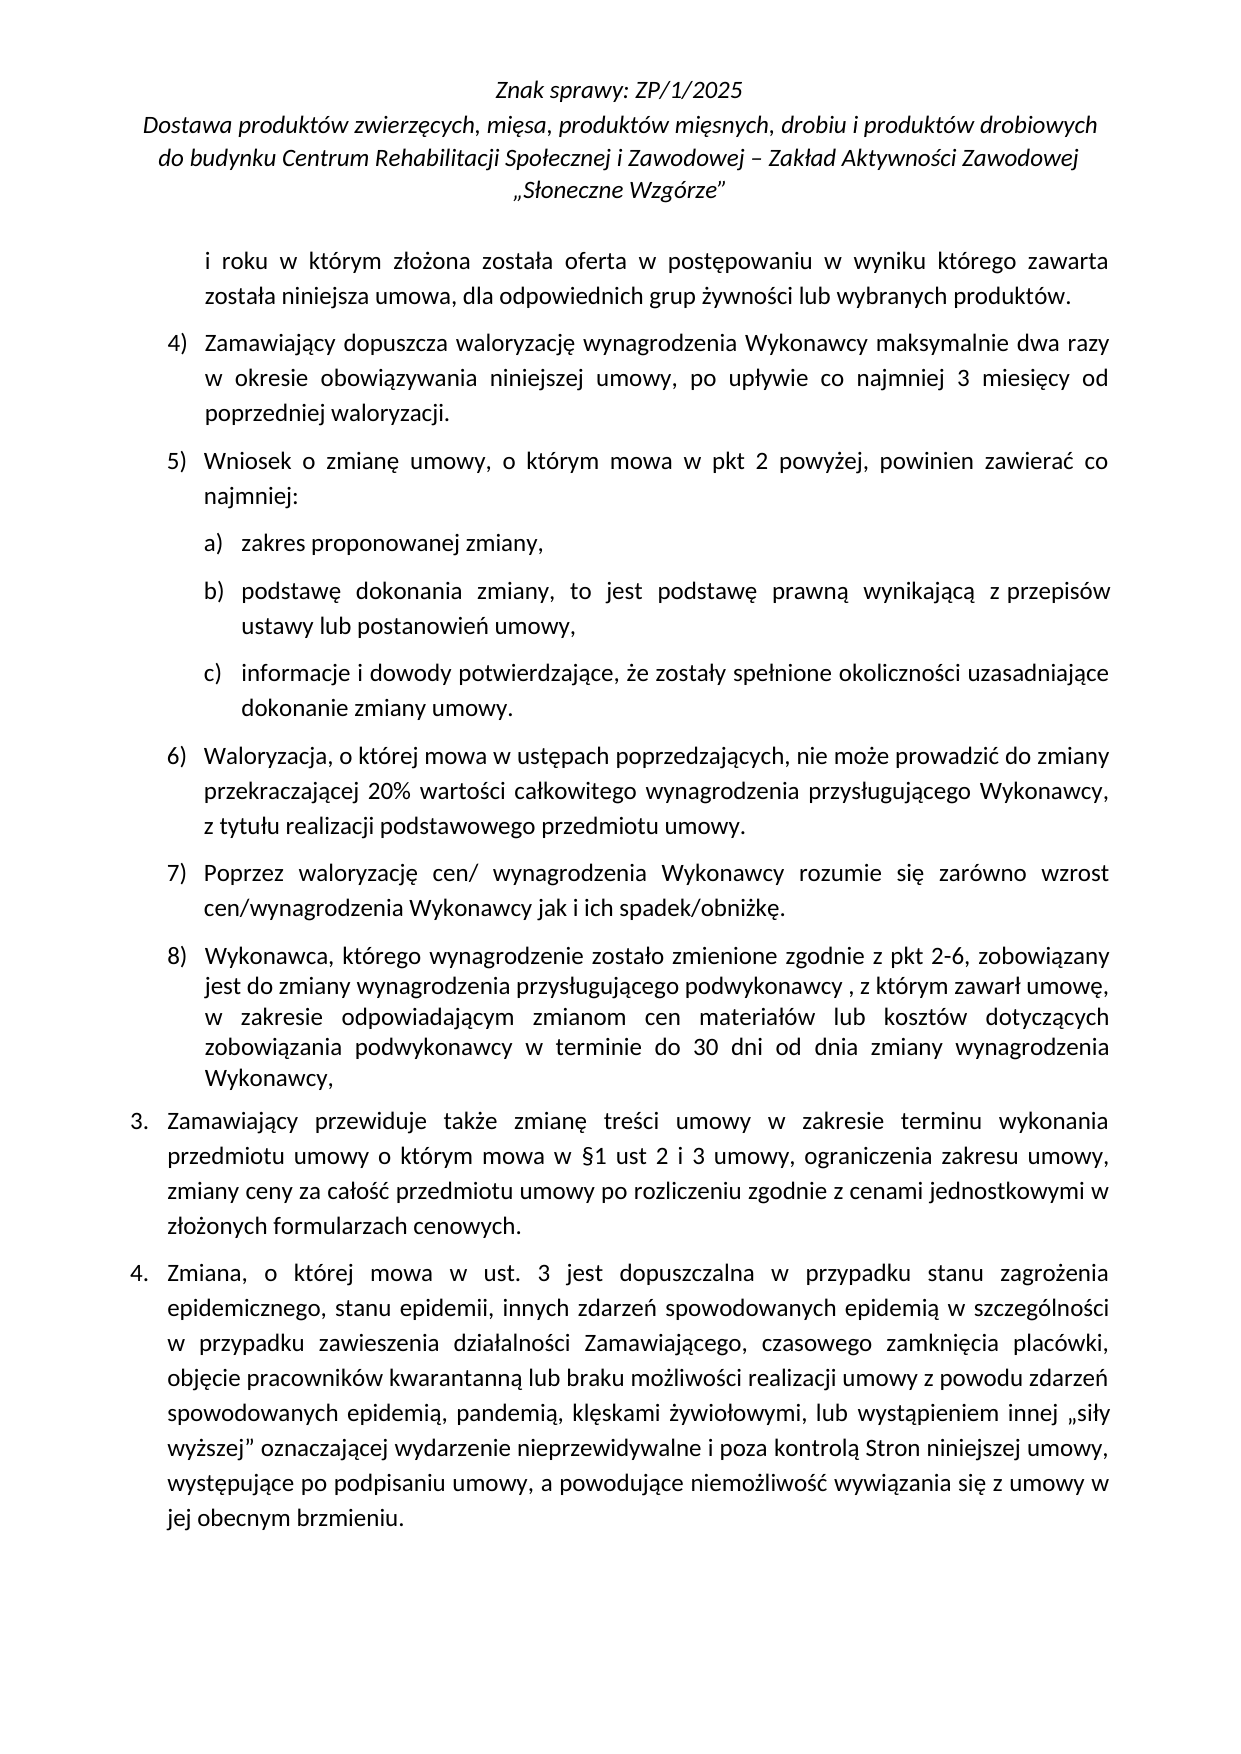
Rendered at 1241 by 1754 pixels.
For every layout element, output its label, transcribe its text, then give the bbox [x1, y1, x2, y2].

list Zamawiający dopuszcza waloryzację wynagrodzenia Wykonawcy maksymalnie dwa razy w okresie obowiązywania niniejszej umowy, po upływie co najmniej 3 miesięcy od poprzedniej waloryzacji. [167, 327, 1110, 428]
list Wykonawca, którego wynagrodzenie zostało zmienione zgodnie z pkt 2-6, zobowiązany jest do zmiany wynagrodzenia przysługującego podwykonawcy , z którym zawarł umowę, w zakresie odpowiadającym zmianom cen materiałów lub kosztów dotyczących zobowiązania podwykonawcy w terminie do 30 dni od dnia zmiany wynagrodzenia Wykonawcy, [167, 940, 1110, 1092]
list Wniosek o zmianę umowy, o którym mowa w pkt 2 powyżej, powinien zawierać co najmniej: [167, 445, 1110, 510]
list Zmiana, o której mowa w ust. 3 jest dopuszczalna w przypadku stanu zagrożenia epidemicznego, stanu epidemii, innych zdarzeń spowodowanych epidemią w szczególności w przypadku zawieszenia działalności Zamawiającego, czasowego zamknięcia placówki, objęcie pracowników kwarantanną lub braku możliwości realizacji umowy z powodu zdarzeń spowodowanych epidemią, pandemią, klęskami żywiołowymi, lub wystąpieniem innej „siły wyższej” oznaczającej wydarzenie nieprzewidywalne i poza kontrolą Stron niniejszej umowy, występujące po podpisaniu umowy, a powodujące niemożliwość wywiązania się z umowy w jej obecnym brzmieniu. [130, 1257, 1110, 1533]
list Zamawiający przewiduje także zmianę treści umowy w zakresie terminu wykonania przedmiotu umowy o którym mowa w §1 ust 2 i 3 umowy, ograniczenia zakresu umowy, zmiany ceny za całość przedmiotu umowy po rozliczeniu zgodnie z cenami jednostkowymi w złożonych formularzach cenowych. [130, 1105, 1110, 1240]
list informacje i dowody potwierdzające, że zostały spełnione okoliczności uzasadniające dokonanie zmiany umowy. [204, 657, 1110, 723]
list zakres proponowanej zmiany, [204, 527, 1110, 558]
list podstawę dokonania zmiany, to jest podstawę prawną wynikającą z przepisów ustawy lub postanowień umowy, [204, 575, 1110, 640]
list Waloryzacja, o której mowa w ustępach poprzedzających, nie może prowadzić do zmiany przekraczającej 20% wartości całkowitego wynagrodzenia przysługującego Wykonawcy, z tytułu realizacji podstawowego przedmiotu umowy. [167, 740, 1110, 840]
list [167, 245, 1110, 310]
list Poprzez waloryzację cen/ wynagrodzenia Wykonawcy rozumie się zarówno wzrost cen/wynagrodzenia Wykonawcy jak i ich spadek/obniżkę. [167, 857, 1110, 923]
